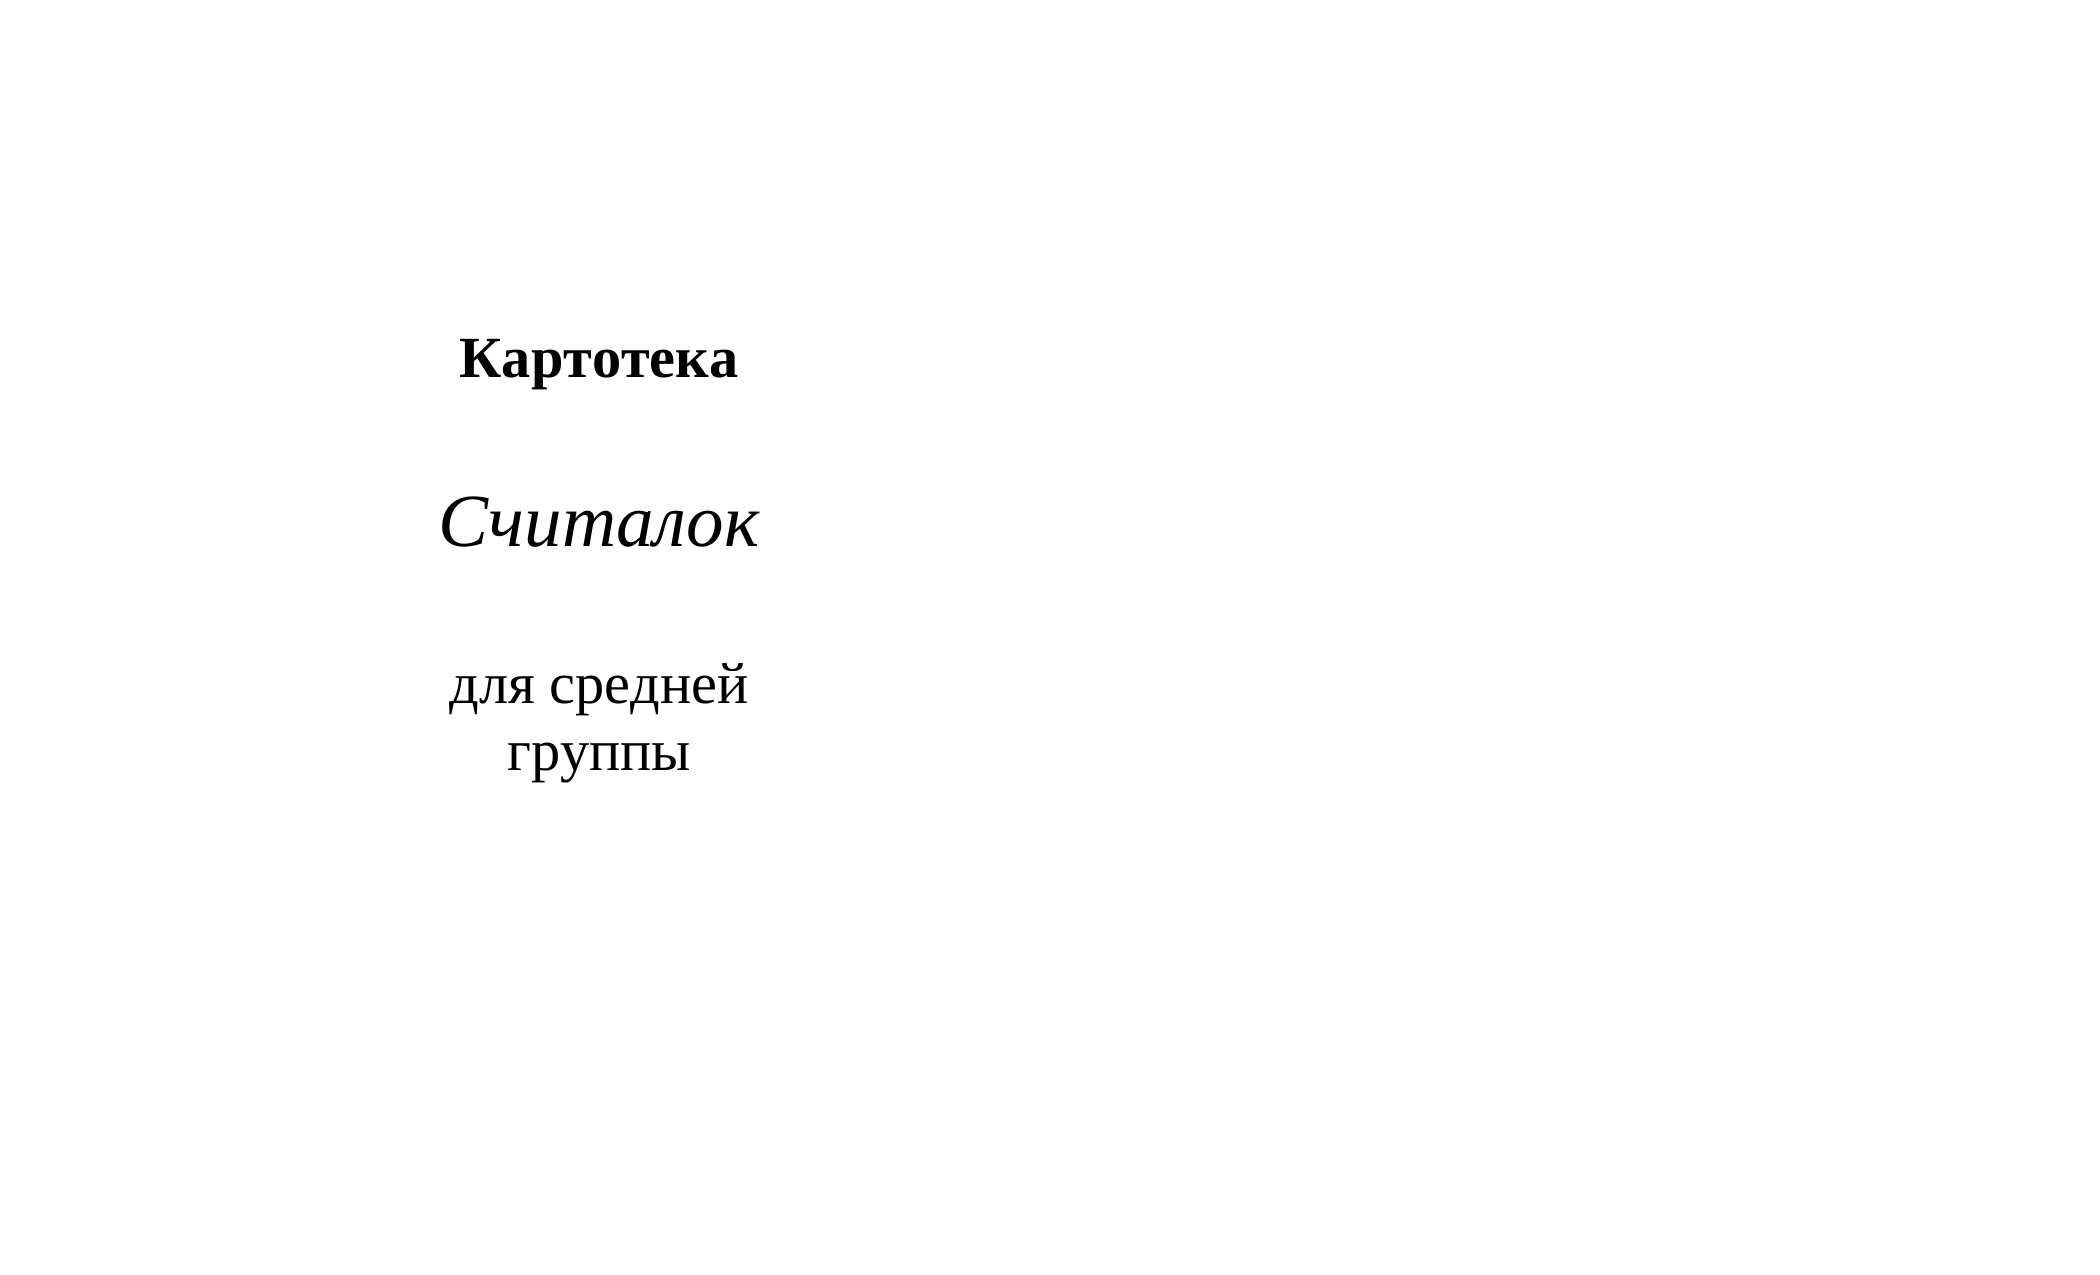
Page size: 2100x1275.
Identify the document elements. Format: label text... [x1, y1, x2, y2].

text Считалок [428, 477, 769, 563]
text для средней группы [428, 649, 769, 783]
text Картотека [428, 323, 769, 390]
